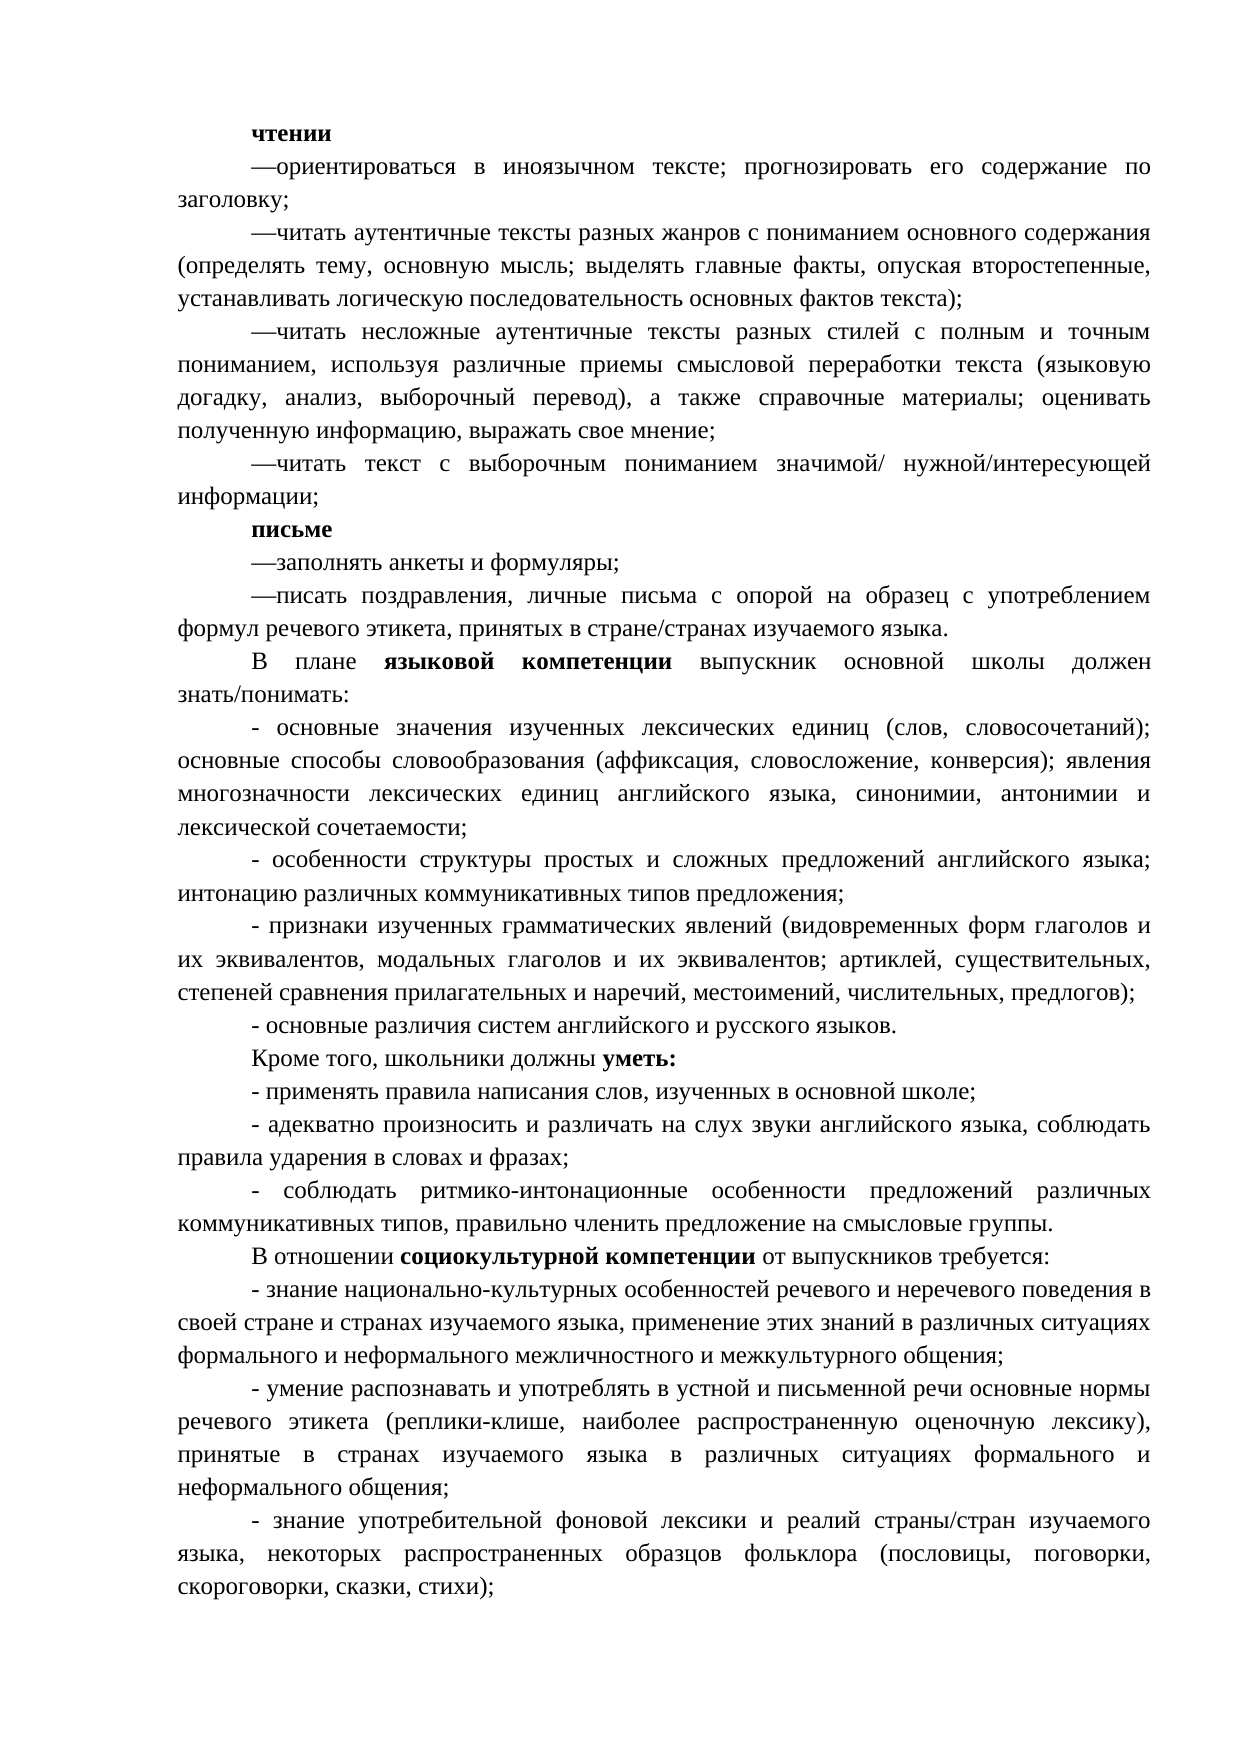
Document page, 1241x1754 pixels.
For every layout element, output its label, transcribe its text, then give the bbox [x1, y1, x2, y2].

text - знание употребительной фоновой лексики и реалий страны/стран изучаемого языка, некоторых распространенных образцов фольклора (пословицы, поговорки, скороговорки, сказки, стихи); [177, 1505, 1152, 1600]
text Кроме того, школьники должны уметь: [177, 1043, 1152, 1071]
text - основные значения изученных лексических единиц (слов, словосочетаний); основные способы словообразования (аффиксация, словосложение, конверсия); явления многозначности лексических единиц английского языка, синонимии, антонимии и лексической сочетаемости; [177, 712, 1152, 840]
text - применять правила написания слов, изученных в основной школе; [177, 1076, 1152, 1104]
text —писать поздравления, личные письма с опорой на образец с употреблением формул речевого этикета, принятых в стране/странах изучаемого языка. [177, 580, 1152, 642]
text - соблюдать ритмико-интонационные особенности предложений различных коммуникативных типов, правильно членить предложение на смысловые группы. [177, 1175, 1152, 1237]
text В плане языковой компетенции выпускник основной школы должен знать/понимать: [177, 646, 1152, 708]
text В отношении социокультурной компетенции от выпускников требуется: [177, 1241, 1152, 1269]
text - умение распознавать и употреблять в устной и письменной речи основные нормы речевого этикета (реплики-клише, наиболее распространенную оценочную лексику), принятые в странах изучаемого языка в различных ситуациях формального и неформального общения; [177, 1373, 1152, 1501]
text - знание национально-культурных особенностей речевого и неречевого поведения в своей стране и странах изучаемого языка, применение этих знаний в различных ситуациях формального и неформального межличностного и межкультурного общения; [177, 1274, 1152, 1369]
text чтении [177, 118, 1152, 147]
text —читать несложные аутентичные тексты разных стилей с полным и точным пониманием, используя различные приемы смысловой переработки текста (языковую догадку, анализ, выборочный перевод), а также справочные материалы; оценивать полученную информацию, выражать свое мнение; [177, 316, 1152, 444]
text —ориентироваться в иноязычном тексте; прогнозировать его содержание по заголовку; [177, 151, 1152, 213]
text —читать аутентичные тексты разных жанров с пониманием основного содержания (определять тему, основную мысль; выделять главные факты, опуская второстепенные, устанавливать логическую последовательность основных фактов текста); [177, 217, 1152, 312]
text —читать текст с выборочным пониманием значимой/ нужной/интересующей информации; [177, 448, 1152, 510]
text —заполнять анкеты и формуляры; [177, 547, 1152, 576]
text - адекватно произносить и различать на слух звуки английского языка, соблюдать правила ударения в словах и фразах; [177, 1109, 1152, 1171]
text - признаки изученных грамматических явлений (видовременных форм глаголов и их эквивалентов, модальных глаголов и их эквивалентов; артиклей, существительных, степеней сравнения прилагательных и наречий, местоимений, числительных, предлогов); [177, 911, 1152, 1005]
text письме [177, 514, 1152, 543]
text - основные различия систем английского и русского языков. [177, 1010, 1152, 1038]
text - особенности структуры простых и сложных предложений английского языка; интонацию различных коммуникативных типов предложения; [177, 844, 1152, 906]
